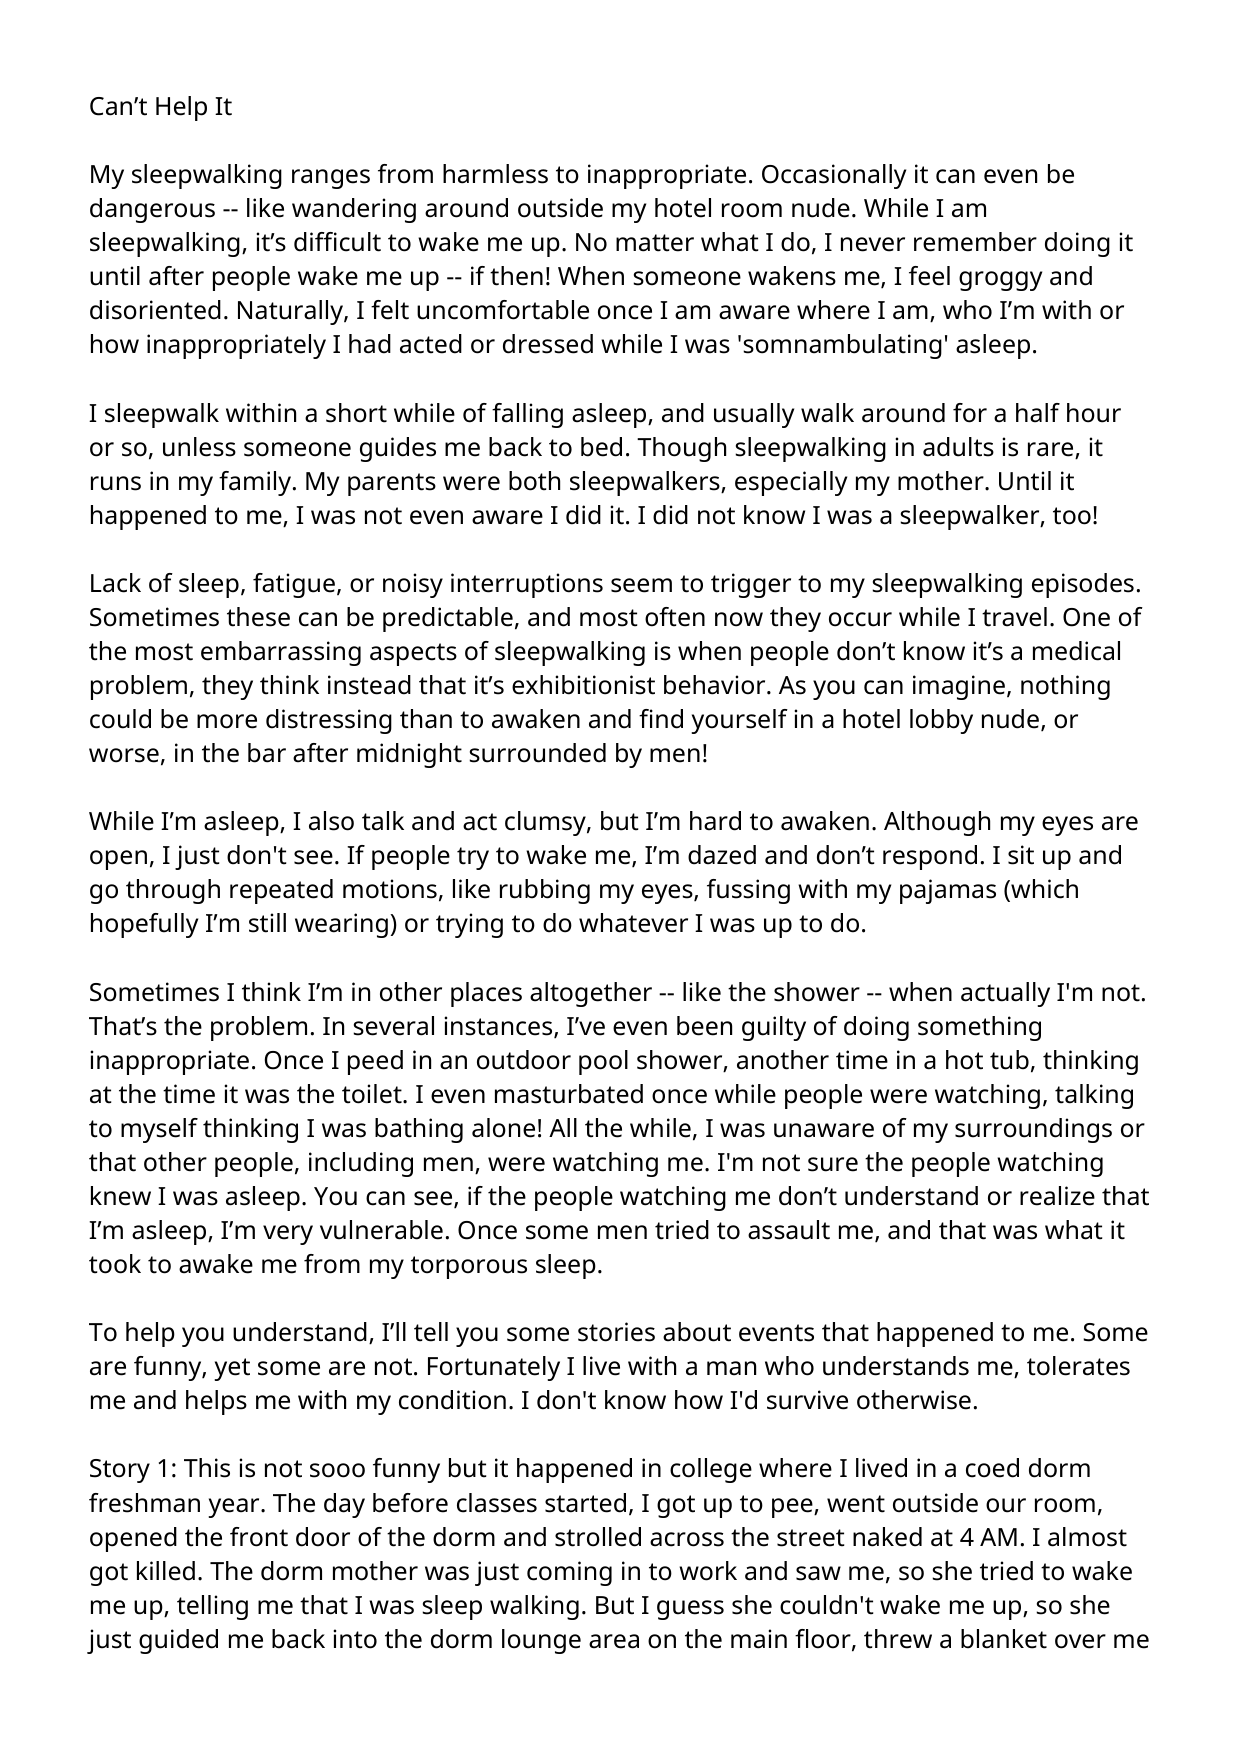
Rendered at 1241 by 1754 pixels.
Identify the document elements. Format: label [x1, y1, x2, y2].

text [89, 89, 1152, 1656]
